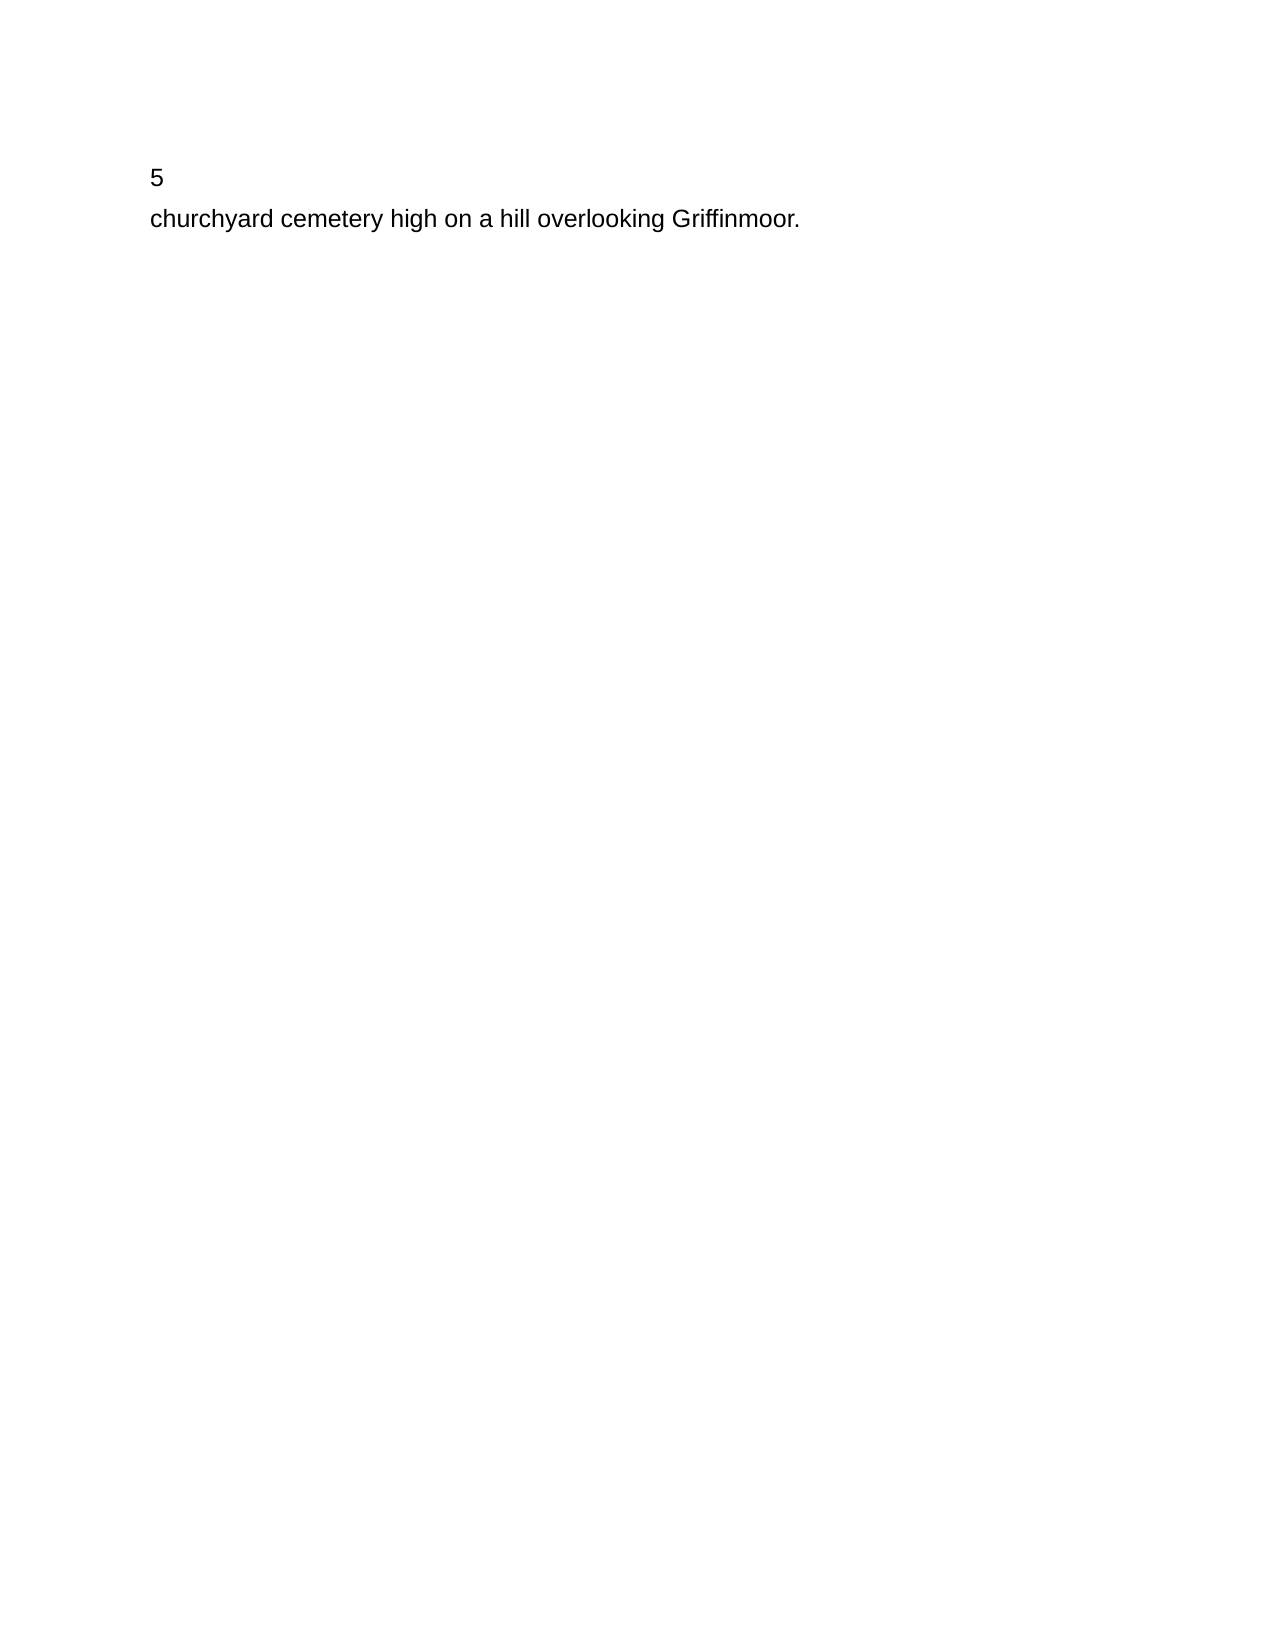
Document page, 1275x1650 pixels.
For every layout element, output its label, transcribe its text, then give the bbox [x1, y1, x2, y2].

text churchyard cemetery high on a hill overlooking Griffinmoor. [150, 204, 1125, 232]
text 5 [150, 162, 1125, 191]
